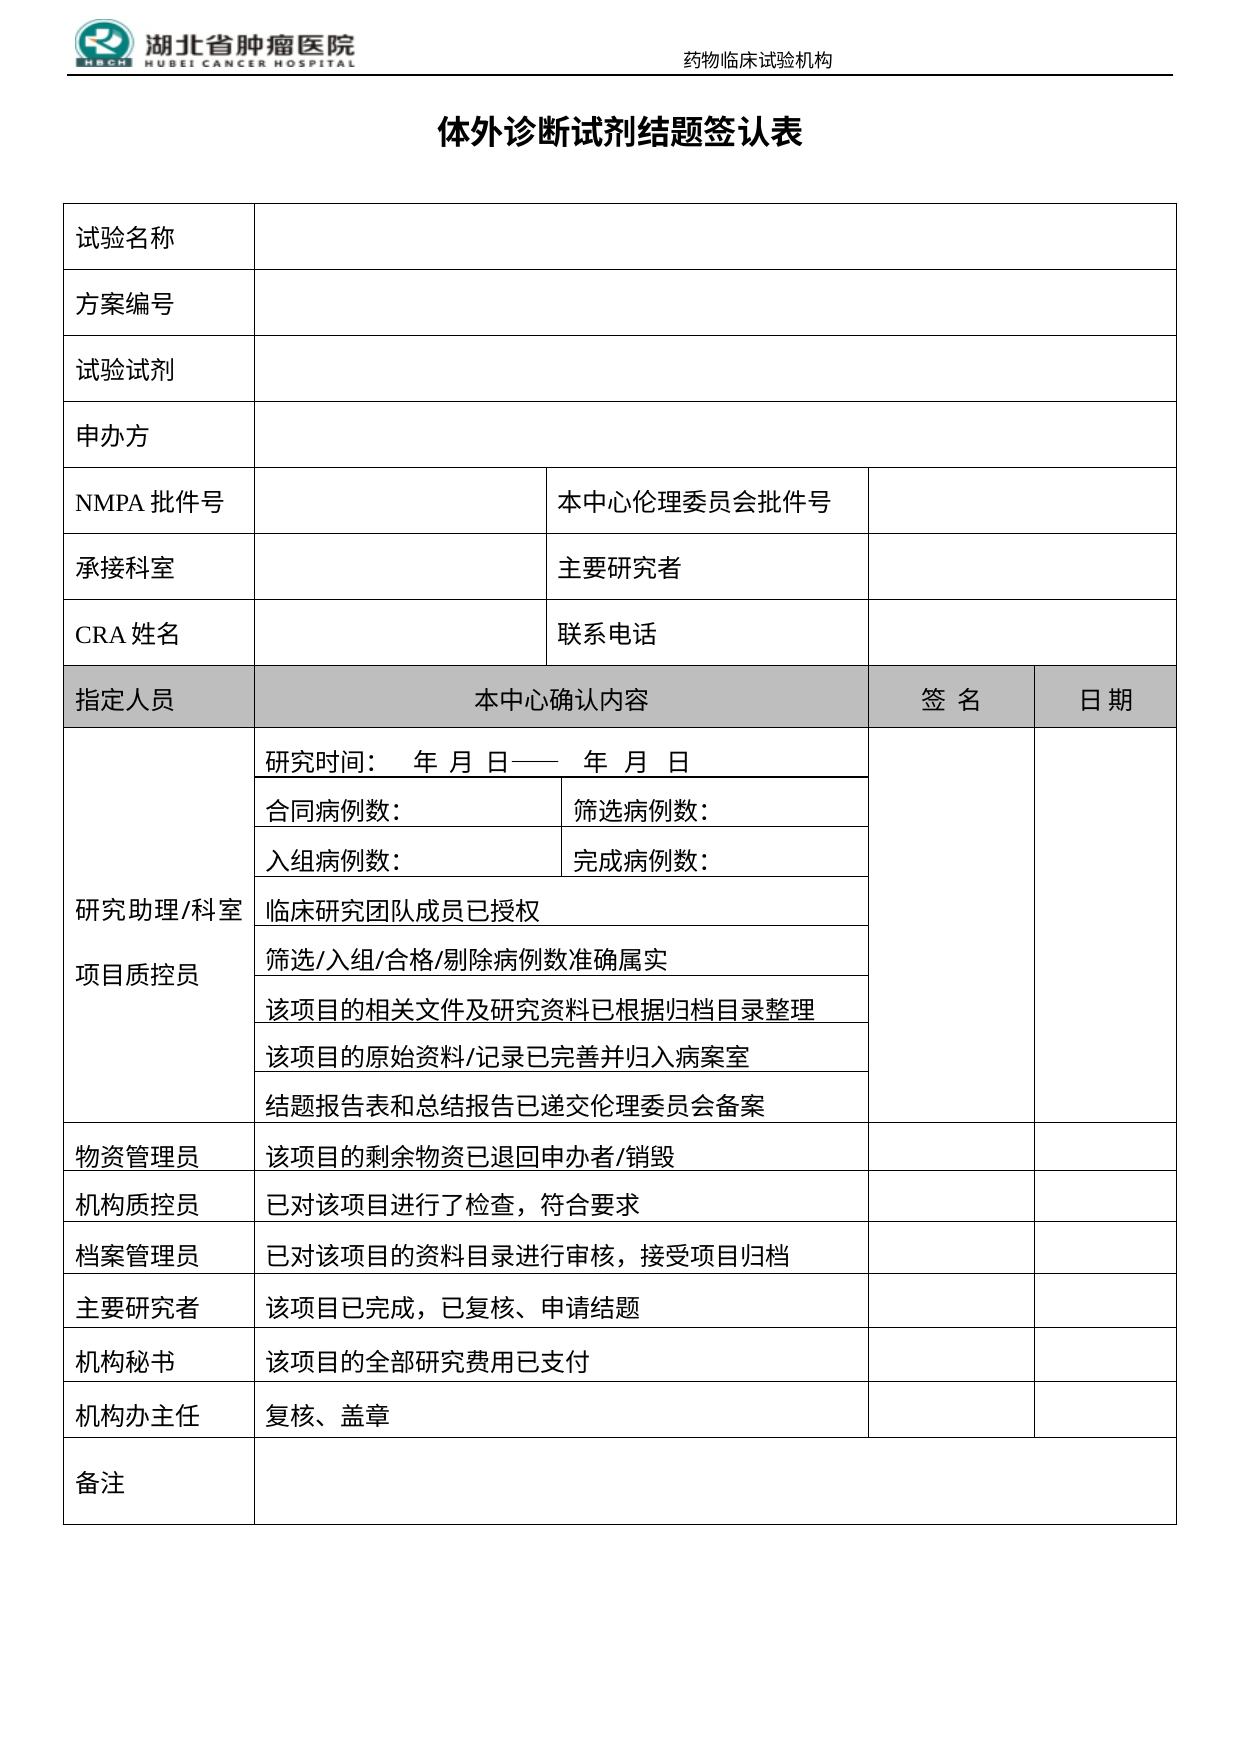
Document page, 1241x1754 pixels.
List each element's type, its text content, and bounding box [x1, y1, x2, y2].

table_cell 该项目的相关文件及研究资料已根据归档目录整理 [255, 976, 868, 1022]
table_cell 指定人员 [64, 666, 254, 727]
table_cell [255, 336, 1176, 401]
table_cell [255, 468, 546, 533]
table_cell [869, 1123, 1034, 1170]
table_cell 主要研究者 [64, 1274, 254, 1327]
table_cell [1035, 1171, 1176, 1221]
table_cell 本中心确认内容 [255, 666, 868, 727]
table_cell [869, 1171, 1034, 1221]
table_cell [255, 534, 546, 599]
table_cell 档案管理员 [64, 1222, 254, 1273]
table_cell [1035, 1123, 1176, 1170]
table_cell 复核、盖章 [255, 1382, 868, 1437]
table_cell [869, 534, 1176, 599]
table_cell 筛选病例数： [562, 778, 868, 826]
table_cell 承接科室 [64, 534, 254, 599]
table_cell 机构秘书 [64, 1328, 254, 1381]
table_cell [1035, 1222, 1176, 1273]
table_header [255, 204, 1176, 269]
table_cell [1035, 728, 1176, 1122]
text 体外诊断试剂结题签认表 [75, 97, 1165, 162]
table_cell 该项目的原始资料/记录已完善并归入病案室 [255, 1023, 868, 1071]
table_cell [255, 402, 1176, 467]
table_cell 该项目的剩余物资已退回申办者/销毁 [255, 1123, 868, 1170]
table_cell 入组病例数： [255, 827, 561, 876]
table_header 试验名称 [64, 204, 254, 269]
table_cell [869, 600, 1176, 665]
picture [75, 19, 355, 67]
table_cell CRA姓名 [64, 600, 254, 665]
table_cell [869, 1382, 1034, 1437]
table_cell 日 期 [1035, 666, 1176, 727]
table_cell [1035, 1382, 1176, 1437]
table_cell 主要研究者 [547, 534, 868, 599]
table_cell 申办方 [64, 402, 254, 467]
table_cell 研究时间： 年 月 日—— 年 月 日 [255, 728, 868, 776]
table_cell 已对该项目进行了检查，符合要求 [255, 1171, 868, 1221]
table_cell 机构办主任 [64, 1382, 254, 1437]
table_cell 备注 [64, 1438, 254, 1524]
table_cell [869, 1274, 1034, 1327]
table_cell 物资管理员 [64, 1123, 254, 1170]
table_cell 机构质控员 [64, 1171, 254, 1221]
table_cell [869, 1328, 1034, 1381]
table_cell 已对该项目的资料目录进行审核，接受项目归档 [255, 1222, 868, 1273]
table_cell 完成病例数： [562, 827, 868, 876]
table_cell [255, 270, 1176, 335]
table_cell [255, 600, 546, 665]
table_cell [869, 1222, 1034, 1273]
table_cell 本中心伦理委员会批件号 [547, 468, 868, 533]
table_cell [255, 1438, 1176, 1524]
table_cell 研究助理/科室项目质控员 [64, 728, 254, 1122]
table_cell [869, 728, 1034, 1122]
table_cell NMPA批件号 [64, 468, 254, 533]
table_cell 合同病例数： [255, 778, 561, 826]
table_cell 临床研究团队成员已授权 [255, 877, 868, 925]
table_cell 结题报告表和总结报告已递交伦理委员会备案 [255, 1072, 868, 1122]
table_cell [1035, 1328, 1176, 1381]
table_cell [869, 468, 1176, 533]
table_cell 签 名 [869, 666, 1034, 727]
table_cell 该项目的全部研究费用已支付 [255, 1328, 868, 1381]
table_cell 试验试剂 [64, 336, 254, 401]
table_cell 联系电话 [547, 600, 868, 665]
table_cell 方案编号 [64, 270, 254, 335]
table_cell [1035, 1274, 1176, 1327]
table_cell 筛选/入组/合格/剔除病例数准确属实 [255, 926, 868, 975]
table_cell 该项目已完成，已复核、申请结题 [255, 1274, 868, 1327]
